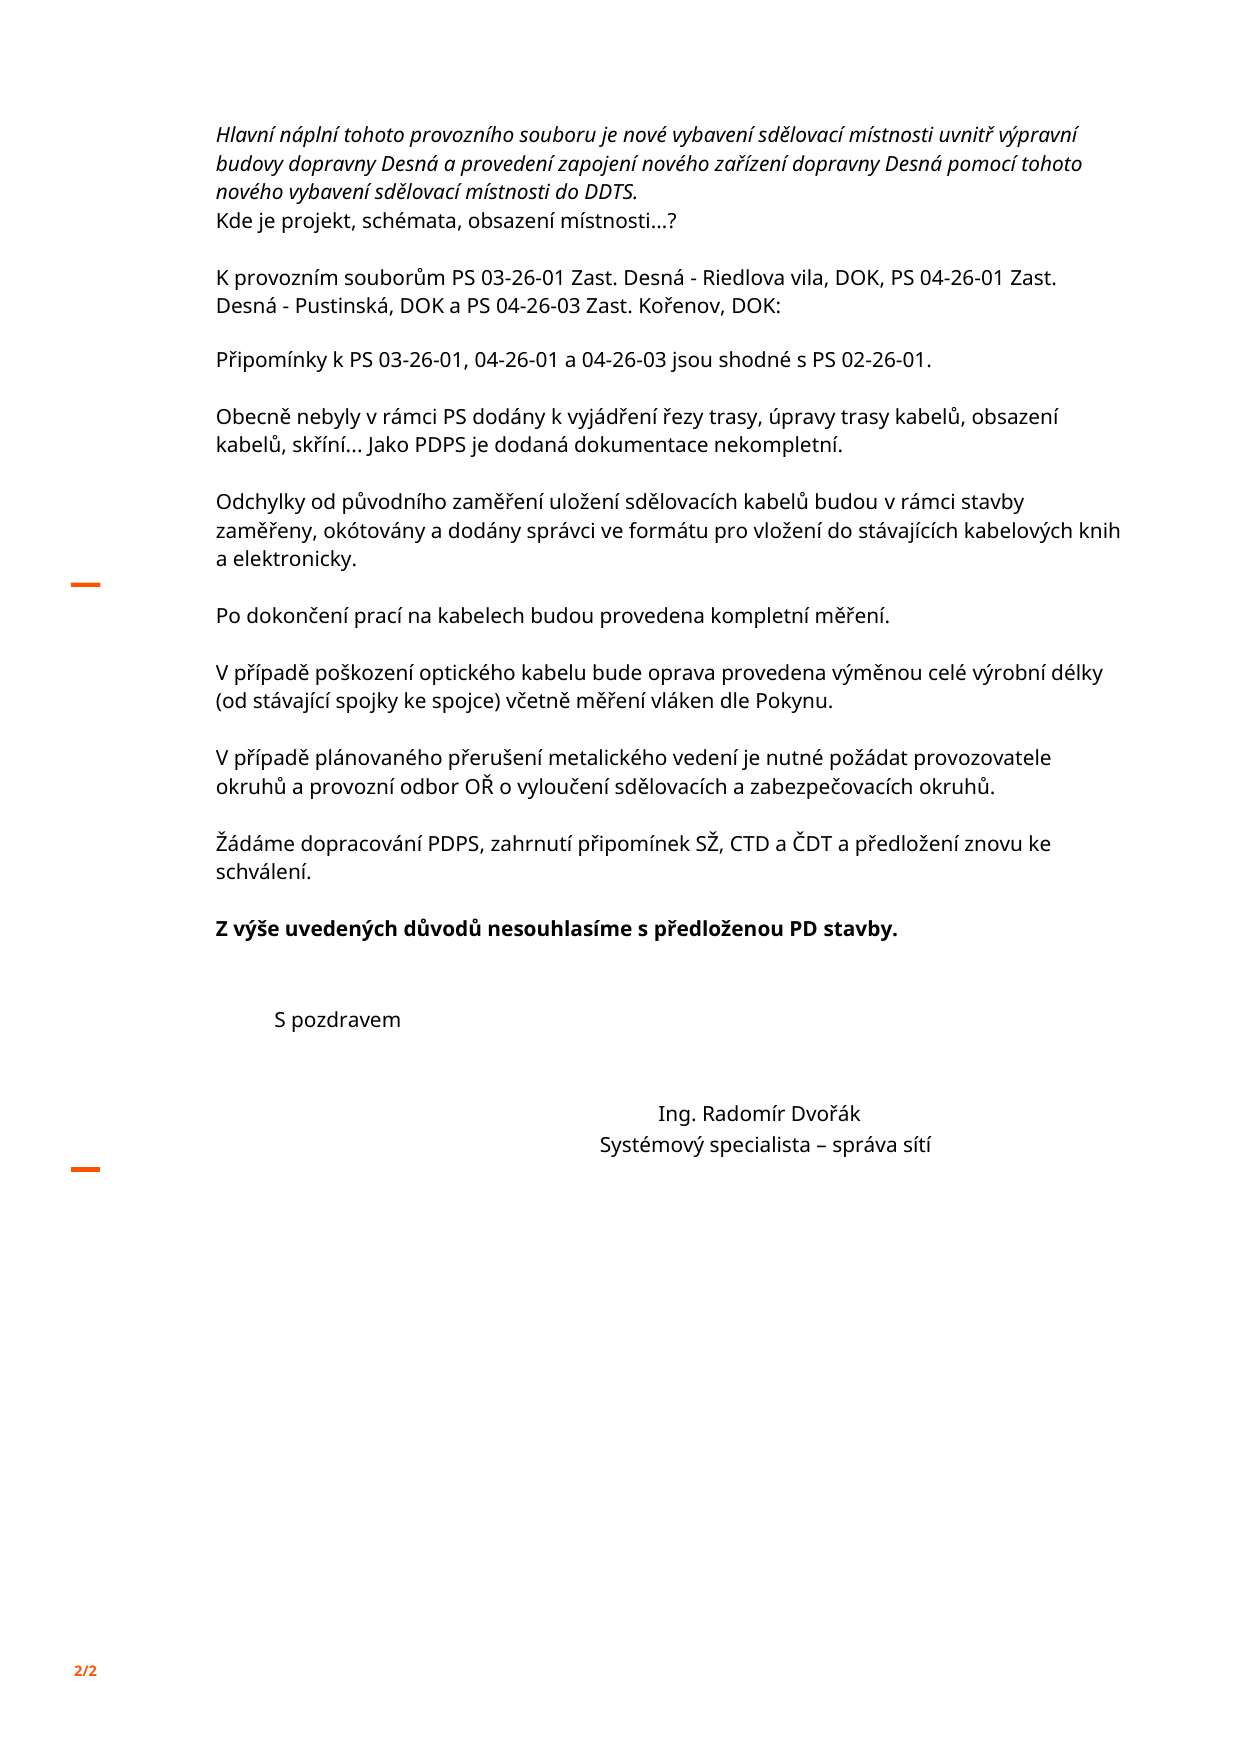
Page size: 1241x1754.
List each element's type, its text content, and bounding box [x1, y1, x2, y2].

text V případě plánovaného přerušení metalického vedení je nutné požádat provozovatele okruhů a provozní odbor OŘ o vyloučení sdělovacích a zabezpečovacích okruhů. [216, 743, 1122, 800]
text V případě poškození optického kabelu bude oprava provedena výměnou celé výrobní délky (od stávající spojky ke spojce) včetně měření vláken dle Pokynu. [216, 658, 1122, 715]
text Žádáme dopracování PDPS, zahrnutí připomínek SŽ, CTD a ČDT a předložení znovu ke schválení. [216, 829, 1122, 886]
text Kde je projekt, schémata, obsazení místnosti…? [216, 206, 1122, 234]
text Z výše uvedených důvodů nesouhlasíme s předloženou PD stavby. [216, 914, 1122, 942]
text Obecně nebyly v rámci PS dodány k vyjádření řezy trasy, úpravy trasy kabelů, obsazení kabelů, skříní... Jako PDPS je dodaná dokumentace nekompletní. [216, 402, 1122, 459]
text Hlavní náplní tohoto provozního souboru je nové vybavení sdělovací místnosti uvnitř výpravní budovy dopravny Desná a provedení zapojení nového zařízení dopravny Desná pomocí tohoto nového vybavení sdělovací místnosti do DDTS. [216, 121, 1122, 206]
text Připomínky k PS 03-26-01, 04-26-01 a 04-26-03 jsou shodné s PS 02-26-01. [216, 345, 1122, 374]
text K provozním souborům PS 03-26-01 Zast. Desná - Riedlova vila, DOK, PS 04-26-01 Zast. Desná - Pustinská, DOK a PS 04-26-03 Zast. Kořenov, DOK: [216, 263, 1122, 320]
text Systémový specialista – správa sítí [216, 1130, 1122, 1158]
text Odchylky od původního zaměření uložení sdělovacích kabelů budou v rámci stavby zaměřeny, okótovány a dodány správci ve formátu pro vložení do stávajících kabelových knih a elektronicky. [216, 487, 1122, 573]
text S pozdravem [216, 1005, 1122, 1033]
text Ing. Radomír Dvořák [274, 1099, 1122, 1127]
text Po dokončení prací na kabelech budou provedena kompletní měření. [216, 601, 1122, 629]
